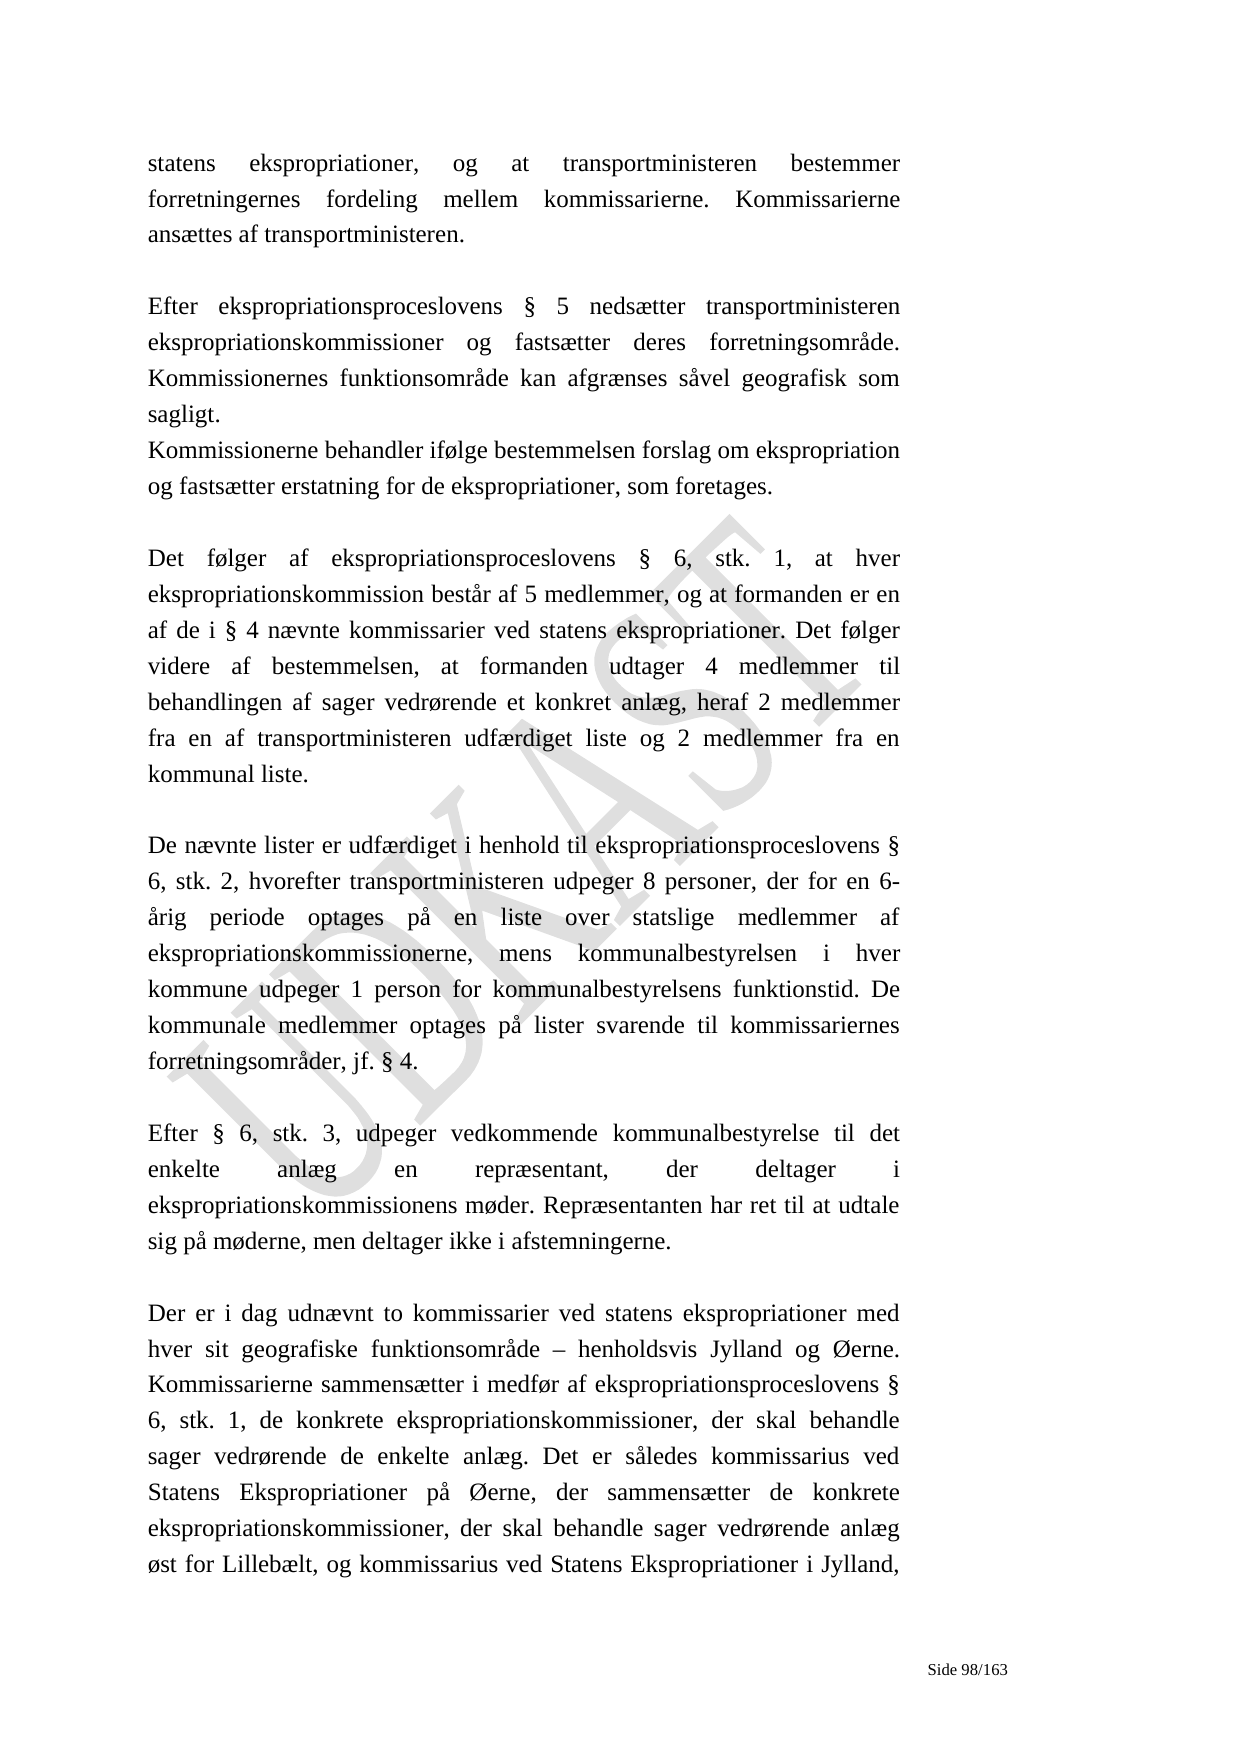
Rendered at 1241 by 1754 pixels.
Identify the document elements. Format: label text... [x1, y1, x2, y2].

text Kommissionerne behandler ifølge bestemmelsen forslag om ekspropriation og fastsætter erstatning for de ekspropriationer, som foretages. [148, 435, 901, 500]
text Efter ekspropriationsproceslovens § 5 nedsætter transportministeren ekspropriationskommissioner og fastsætter deres forretningsområde. Kommissionernes funktionsområde kan afgrænses såvel geografisk som sagligt. [148, 291, 901, 428]
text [148, 148, 901, 248]
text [148, 1298, 901, 1578]
text Efter § 6, stk. 3, udpeger vedkommende kommunalbestyrelse til det enkelte anlæg en repræsentant, der deltager i ekspropriationskommissionens møder. Repræsentanten har ret til at udtale sig på møderne, men deltager ikke i afstemningerne. [148, 1118, 901, 1254]
text Det følger af ekspropriationsproceslovens § 6, stk. 1, at hver ekspropriationskommission består af 5 medlemmer, og at formanden er en af de i § 4 nævnte kommissarier ved statens ekspropriationer. Det følger videre af bestemmelsen, at formanden udtager 4 medlemmer til behandlingen af sager vedrørende et konkret anlæg, heraf 2 medlemmer fra en af transportministeren udfærdiget liste og 2 medlemmer fra en kommunal liste. [148, 543, 901, 787]
text De nævnte lister er udfærdiget i henhold til ekspropriationsproceslovens § 6, stk. 2, hvorefter transportministeren udpeger 8 personer, der for en 6-årig periode optages på en liste over statslige medlemmer af ekspropriationskommissionerne, mens kommunalbestyrelsen i hver kommune udpeger 1 person for kommunalbestyrelsens funktionstid. De kommunale medlemmer optages på lister svarende til kommissariernes forretningsområder, jf. § 4. [148, 831, 901, 1075]
